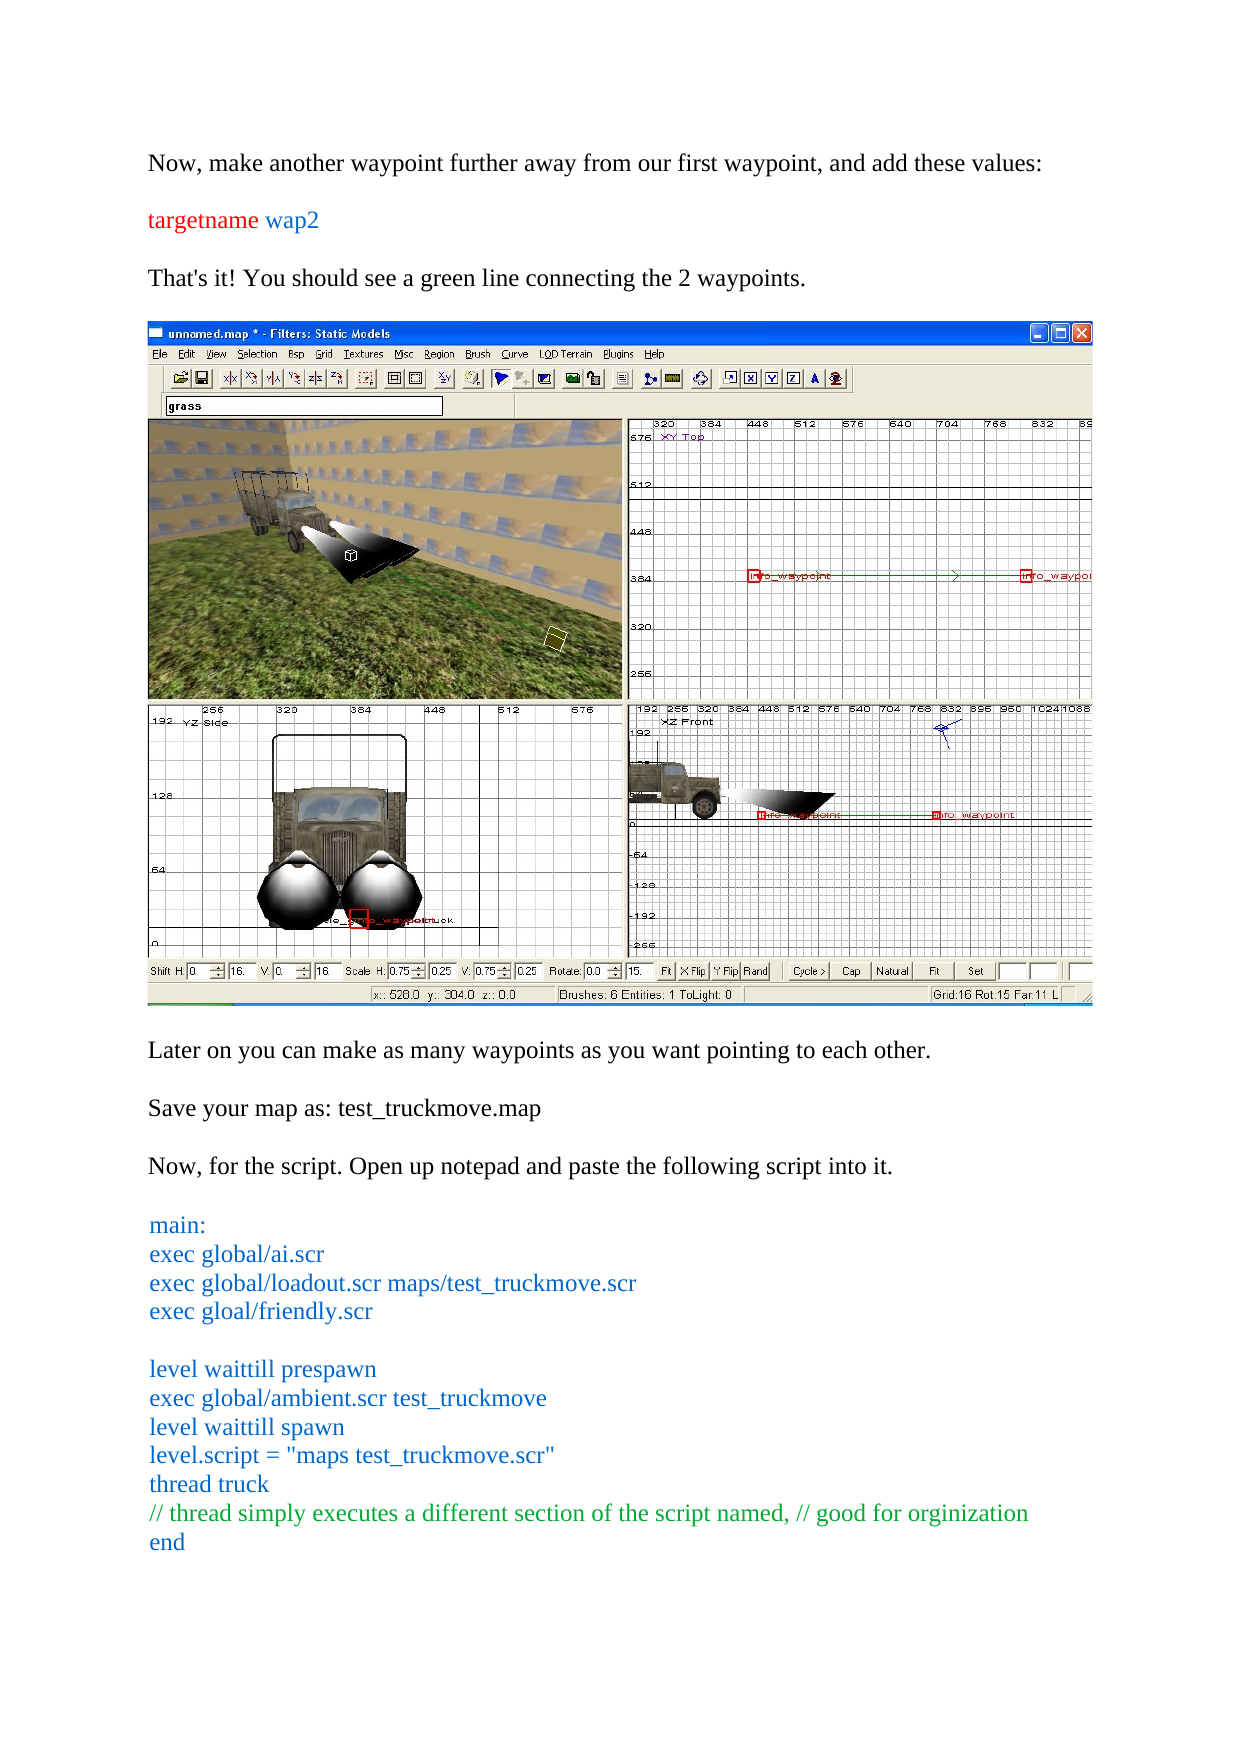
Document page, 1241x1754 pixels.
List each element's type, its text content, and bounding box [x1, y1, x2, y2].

text That's it! You should see a green line connecting the 2 waypoints. [148, 263, 1093, 292]
text Save your map as: test_truckmove.map [148, 1093, 1093, 1122]
text targetname wap2 [148, 206, 1093, 234]
text Now, make another waypoint further away from our first waypoint, and add these values: [148, 148, 1093, 176]
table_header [148, 1209, 1093, 1586]
text Later on you can make as many waypoints as you want pointing to each other. [148, 1035, 1093, 1064]
text Now, for the script. Open up notepad and paste the following script into it. [148, 1151, 1093, 1179]
picture [147, 321, 1093, 1006]
